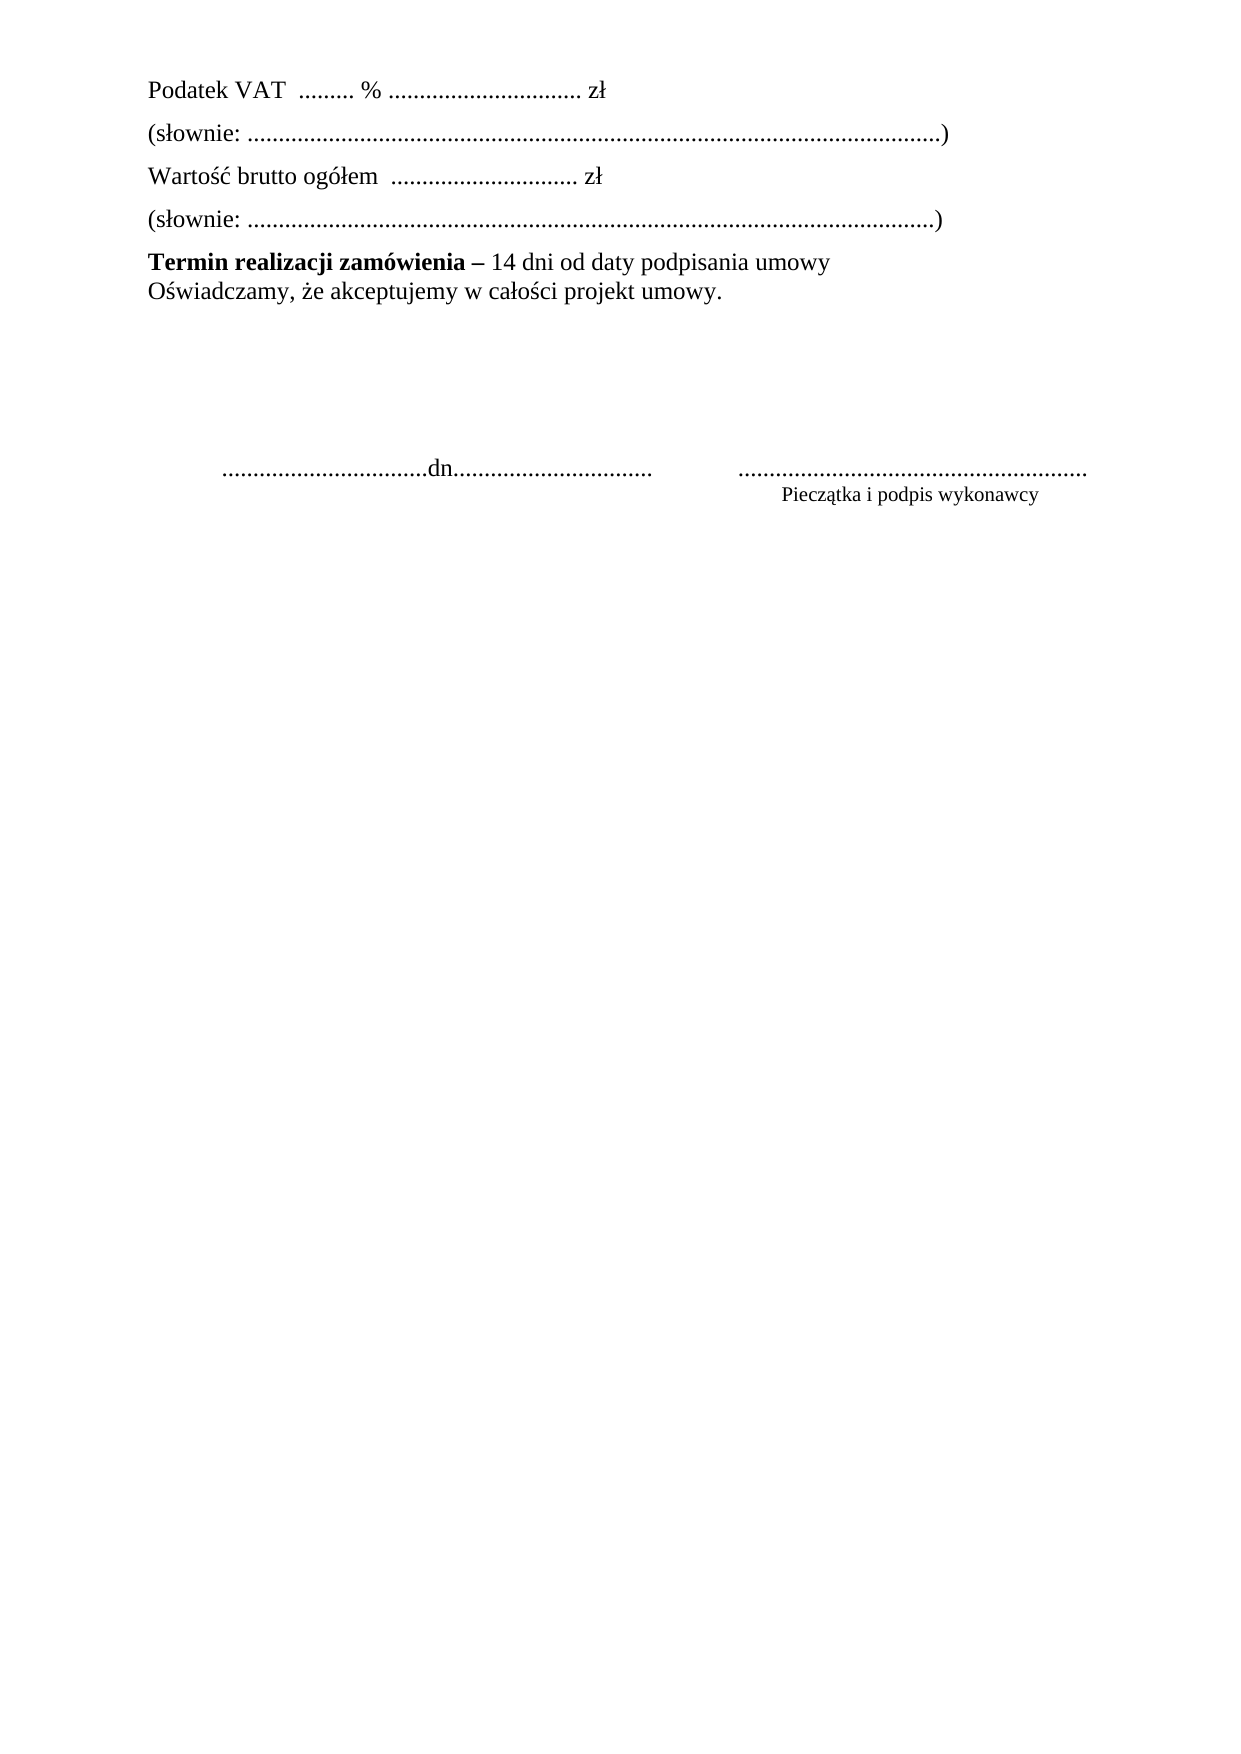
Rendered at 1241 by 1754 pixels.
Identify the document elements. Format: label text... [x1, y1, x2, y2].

text Oświadczamy, że akceptujemy w całości projekt umowy. [148, 276, 1093, 305]
text Wartość brutto ogółem .............................. zł [148, 161, 1093, 190]
text (słownie: ...............................................................................................................) [148, 118, 1093, 147]
text Pieczątka i podpis wykonawcy [148, 482, 1093, 506]
text Podatek VAT ......... % ............................... zł [148, 75, 1093, 104]
text .................................dn................................ ........................................................ [148, 453, 1093, 482]
text (słownie: ..............................................................................................................) [148, 204, 1093, 233]
text Termin realizacji zamówienia – 14 dni od daty podpisania umowy [148, 247, 1093, 276]
